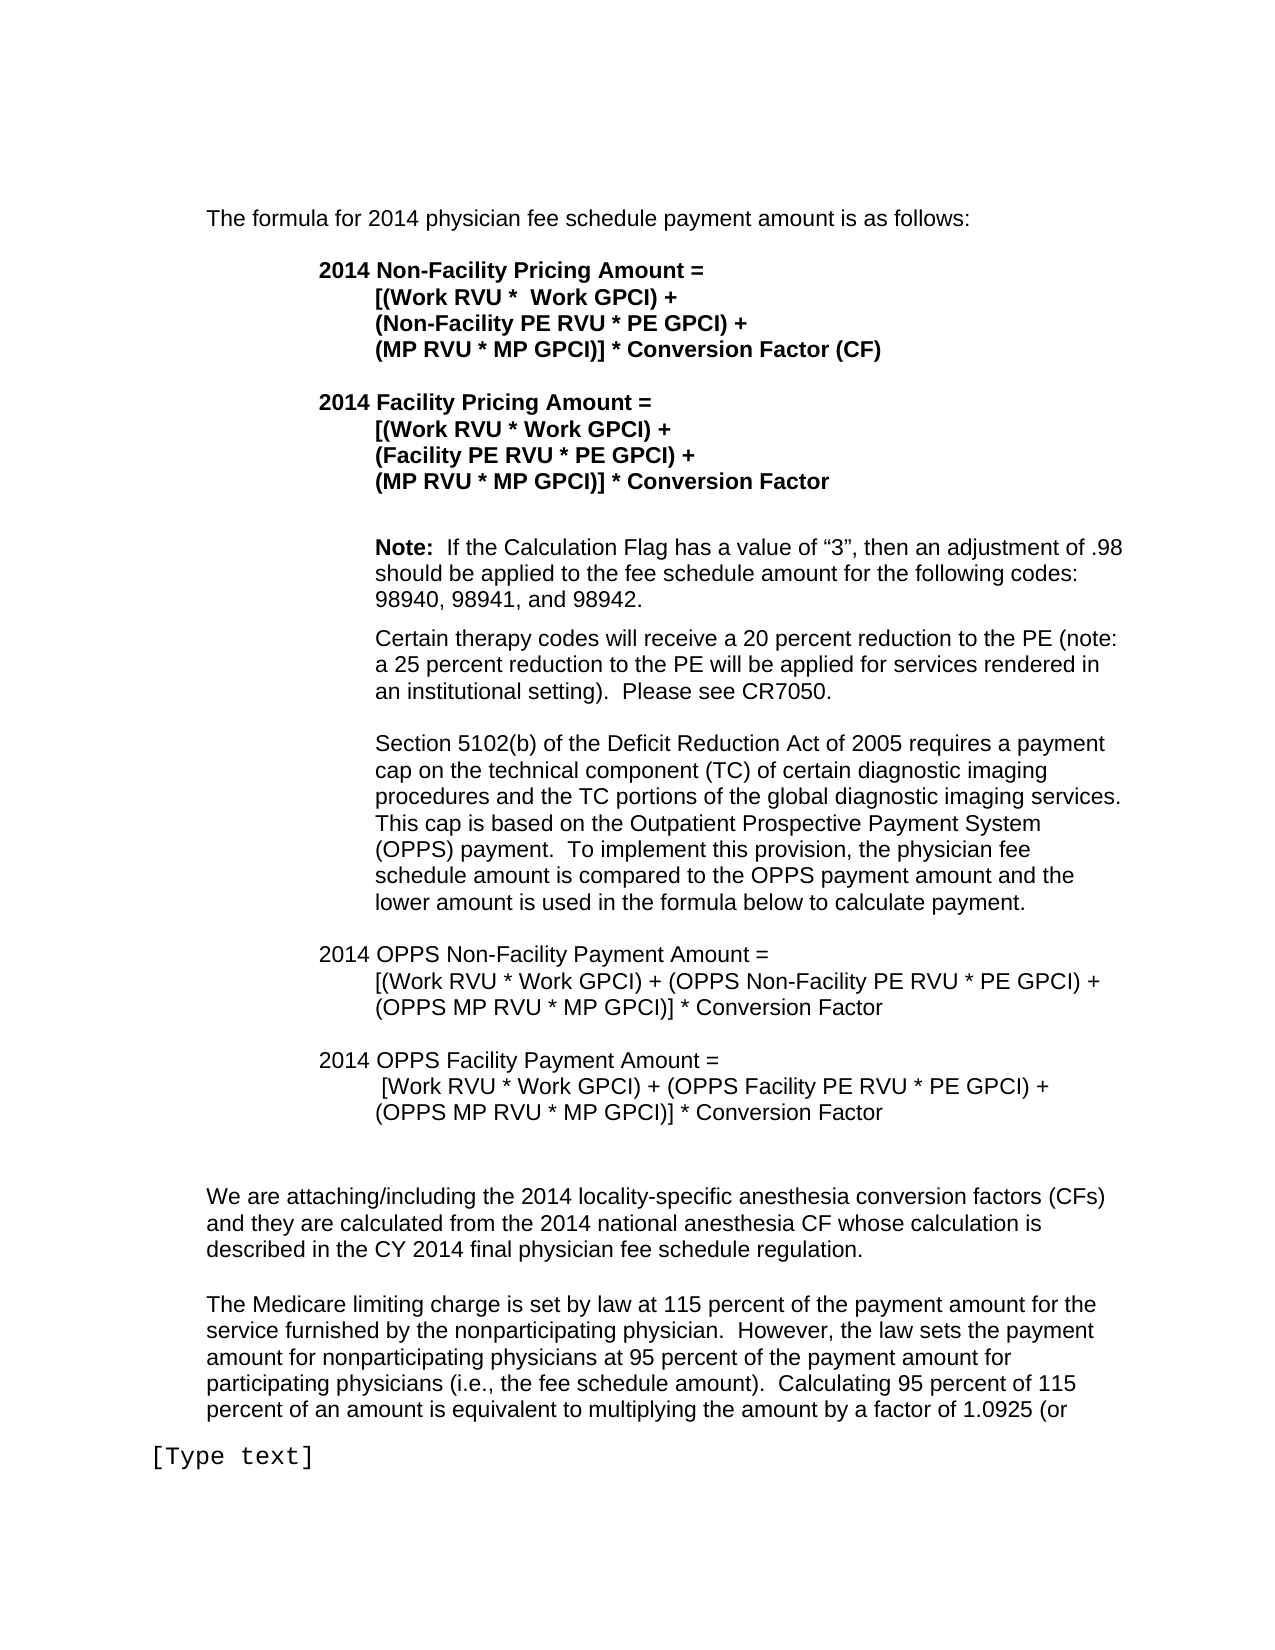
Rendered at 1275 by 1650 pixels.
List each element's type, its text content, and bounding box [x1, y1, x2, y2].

text [(Work RVU * Work GPCI) + [375, 284, 1125, 310]
text (Non-Facility PE RVU * PE GPCI) + [319, 310, 1125, 336]
text 2014 Non-Facility Pricing Amount = [319, 257, 1125, 284]
text (OPPS MP RVU * MP GPCI)] * Conversion Factor [375, 994, 1172, 1020]
text 2014 OPPS Facility Payment Amount = [319, 1047, 1125, 1073]
text [(Work RVU * Work GPCI) + (OPPS Non-Facility PE RVU * PE GPCI) + [375, 968, 1125, 994]
text 2014 OPPS Non-Facility Payment Amount = [319, 941, 1125, 968]
text Section 5102(b) of the Deficit Reduction Act of 2005 requires a payment cap on the technical component (TC) of certain diagnostic imaging procedures and the TC portions of the global diagnostic imaging services. This cap is based on the Outpatient Prospective Payment System (OPPS) payment. To implement this provision, the physician fee schedule amount is compared to the OPPS payment amount and the lower amount is used in the formula below to calculate payment. [375, 730, 1125, 915]
text (OPPS MP RVU * MP GPCI)] * Conversion Factor [375, 1099, 1162, 1126]
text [206, 1291, 1125, 1423]
text (Facility PE RVU * PE GPCI) + [375, 442, 1125, 468]
text Certain therapy codes will receive a 20 percent reduction to the PE (note: a 25 percent reduction to the PE will be applied for services rendered in an institutional setting). Please see CR7050. [375, 625, 1125, 704]
text (MP RVU * MP GPCI)] * Conversion Factor (CF) [319, 336, 1172, 363]
text We are attaching/including the 2014 locality-specific anesthesia conversion factors (CFs) and they are calculated from the 2014 national anesthesia CF whose calculation is described in the CY 2014 final physician fee schedule regulation. [206, 1183, 1125, 1262]
text [Work RVU * Work GPCI) + (OPPS Facility PE RVU * PE GPCI) + [375, 1073, 1125, 1099]
text 2014 Facility Pricing Amount = [319, 389, 1125, 416]
text [(Work RVU * Work GPCI) + [375, 416, 1125, 442]
text The formula for 2014 physician fee schedule payment amount is as follows: [206, 205, 1125, 231]
text (MP RVU * MP GPCI)] * Conversion Factor [375, 468, 1162, 494]
text Note: If the Calculation Flag has a value of “3”, then an adjustment of .98 should be applied to the fee schedule amount for the following codes: 98940, 98941, and 98942. [375, 533, 1125, 612]
